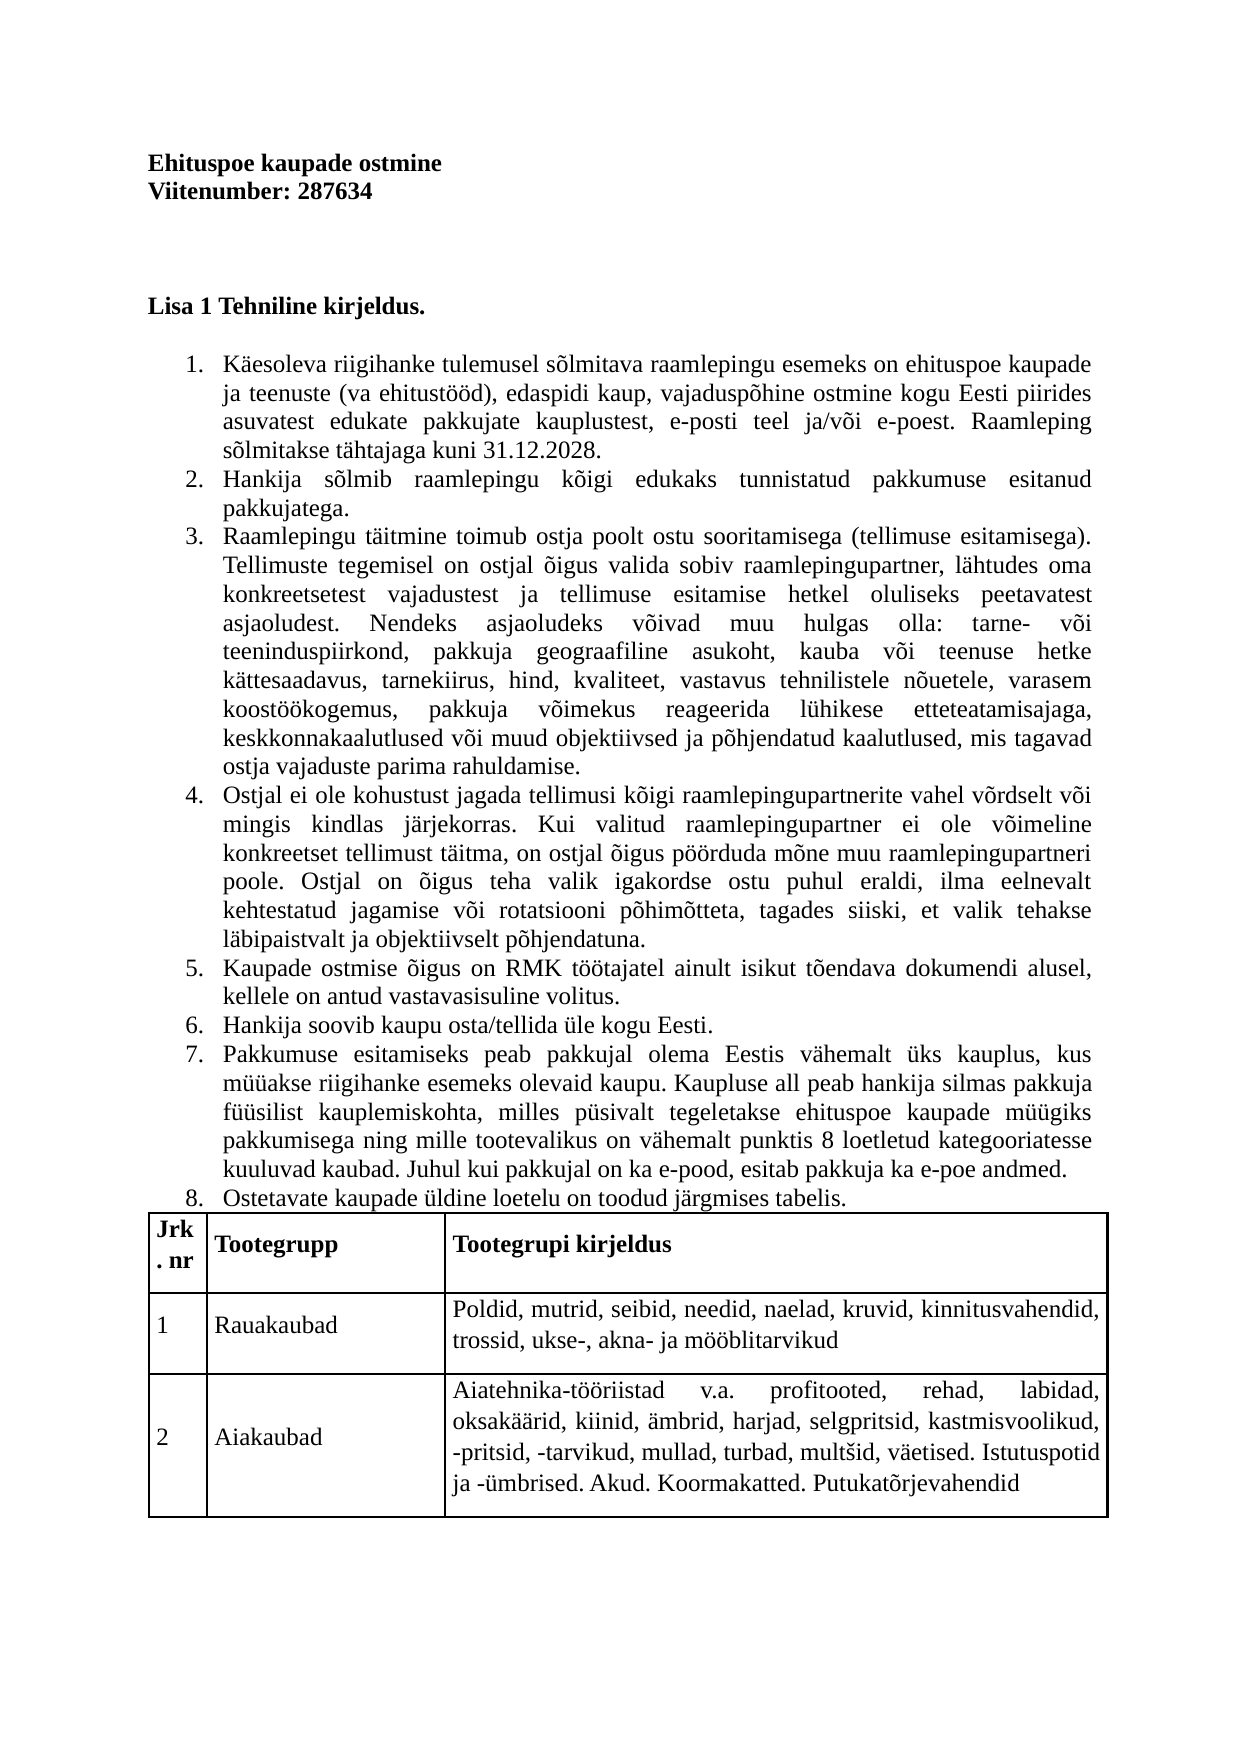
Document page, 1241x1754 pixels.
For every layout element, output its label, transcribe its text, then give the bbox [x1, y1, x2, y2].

text Viitenumber: 287634 [148, 176, 1093, 205]
list Hankija sõlmib raamlepingu kõigi edukaks tunnistatud pakkumuse esitanud pakkujatega. [185, 464, 1093, 521]
list Hankija soovib kaupu osta/tellida üle kogu Eesti. [185, 1010, 1093, 1039]
table_cell Rauakaubad [208, 1294, 444, 1373]
text Lisa 1 Tehniline kirjeldus. [148, 291, 1093, 320]
list Raamlepingu täitmine toimub ostja poolt ostu sooritamisega (tellimuse esitamisega). Tellimuste tegemisel on ostjal õigus valida sobiv raamlepingupartner, lähtudes oma konkreetsetest vajadustest ja tellimuse esitamise hetkel oluliseks peetavatest asjaoludest. Nendeks asjaoludeks võivad muu hulgas olla: tarne- või teeninduspiirkond, pakkuja geograafiline asukoht, kauba või teenuse hetke kättesaadavus, tarnekiirus, hind, kvaliteet, vastavus tehnilistele nõuetele, varasem koostöökogemus, pakkuja võimekus reageerida lühikese etteteatamisajaga, keskkonnakaalutlused või muud objektiivsed ja põhjendatud kaalutlused, mis tagavad ostja vajaduste parima rahuldamise. [185, 521, 1093, 780]
list Kaupade ostmise õigus on RMK töötajatel ainult isikut tõendava dokumendi alusel, kellele on antud vastavasisuline volitus. [185, 953, 1093, 1010]
text Ehituspoe kaupade ostmine [148, 148, 1093, 176]
table_cell Aiatehnika-tööriistad v.a. profitooted, rehad, labidad, oksakäärid, kiinid, ämbrid, harjad, selgpritsid, kastmisvoolikud, -pritsid, -tarvikud, mullad, turbad, multšid, väetised. Istutuspotid ja -ümbrised. Akud. Koormakatted. Putukatõrjevahendid [446, 1375, 1106, 1516]
list Käesoleva riigihanke tulemusel sõlmitava raamlepingu esemeks on ehituspoe kaupade ja teenuste (va ehitustööd), edaspidi kaup, vajaduspõhine ostmine kogu Eesti piirides asuvatest edukate pakkujate kauplustest, e-posti teel ja/või e-poest. Raamleping sõlmitakse tähtajaga kuni 31.12.2028. [185, 349, 1093, 464]
table_header Jrk. nr [150, 1214, 206, 1292]
table_cell 1 [150, 1294, 206, 1373]
list Ostjal ei ole kohustust jagada tellimusi kõigi raamlepingupartnerite vahel võrdselt või mingis kindlas järjekorras. Kui valitud raamlepingupartner ei ole võimeline konkreetset tellimust täitma, on ostjal õigus pöörduda mõne muu raamlepingupartneri poole. Ostjal on õigus teha valik igakordse ostu puhul eraldi, ilma eelnevalt kehtestatud jagamise või rotatsiooni põhimõtteta, tagades siiski, et valik tehakse läbipaistvalt ja objektiivselt põhjendatuna. [185, 780, 1093, 953]
table_header Tootegrupi kirjeldus [446, 1214, 1106, 1292]
list Ostetavate kaupade üldine loetelu on toodud järgmises tabelis. [185, 1183, 1093, 1212]
table_cell Aiakaubad [208, 1375, 444, 1516]
table_cell Poldid, mutrid, seibid, needid, naelad, kruvid, kinnitusvahendid, trossid, ukse-, akna- ja mööblitarvikud [446, 1294, 1106, 1373]
list Pakkumuse esitamiseks peab pakkujal olema Eestis vähemalt üks kauplus, kus müüakse riigihanke esemeks olevaid kaupu. Kaupluse all peab hankija silmas pakkuja füüsilist kauplemiskohta, milles püsivalt tegeletakse ehituspoe kaupade müügiks pakkumisega ning mille tootevalikus on vähemalt punktis 8 loetletud kategooriatesse kuuluvad kaubad. Juhul kui pakkujal on ka e-pood, esitab pakkuja ka e-poe andmed. [185, 1039, 1093, 1183]
table_cell 2 [150, 1375, 206, 1516]
table_header Tootegrupp [208, 1214, 444, 1292]
